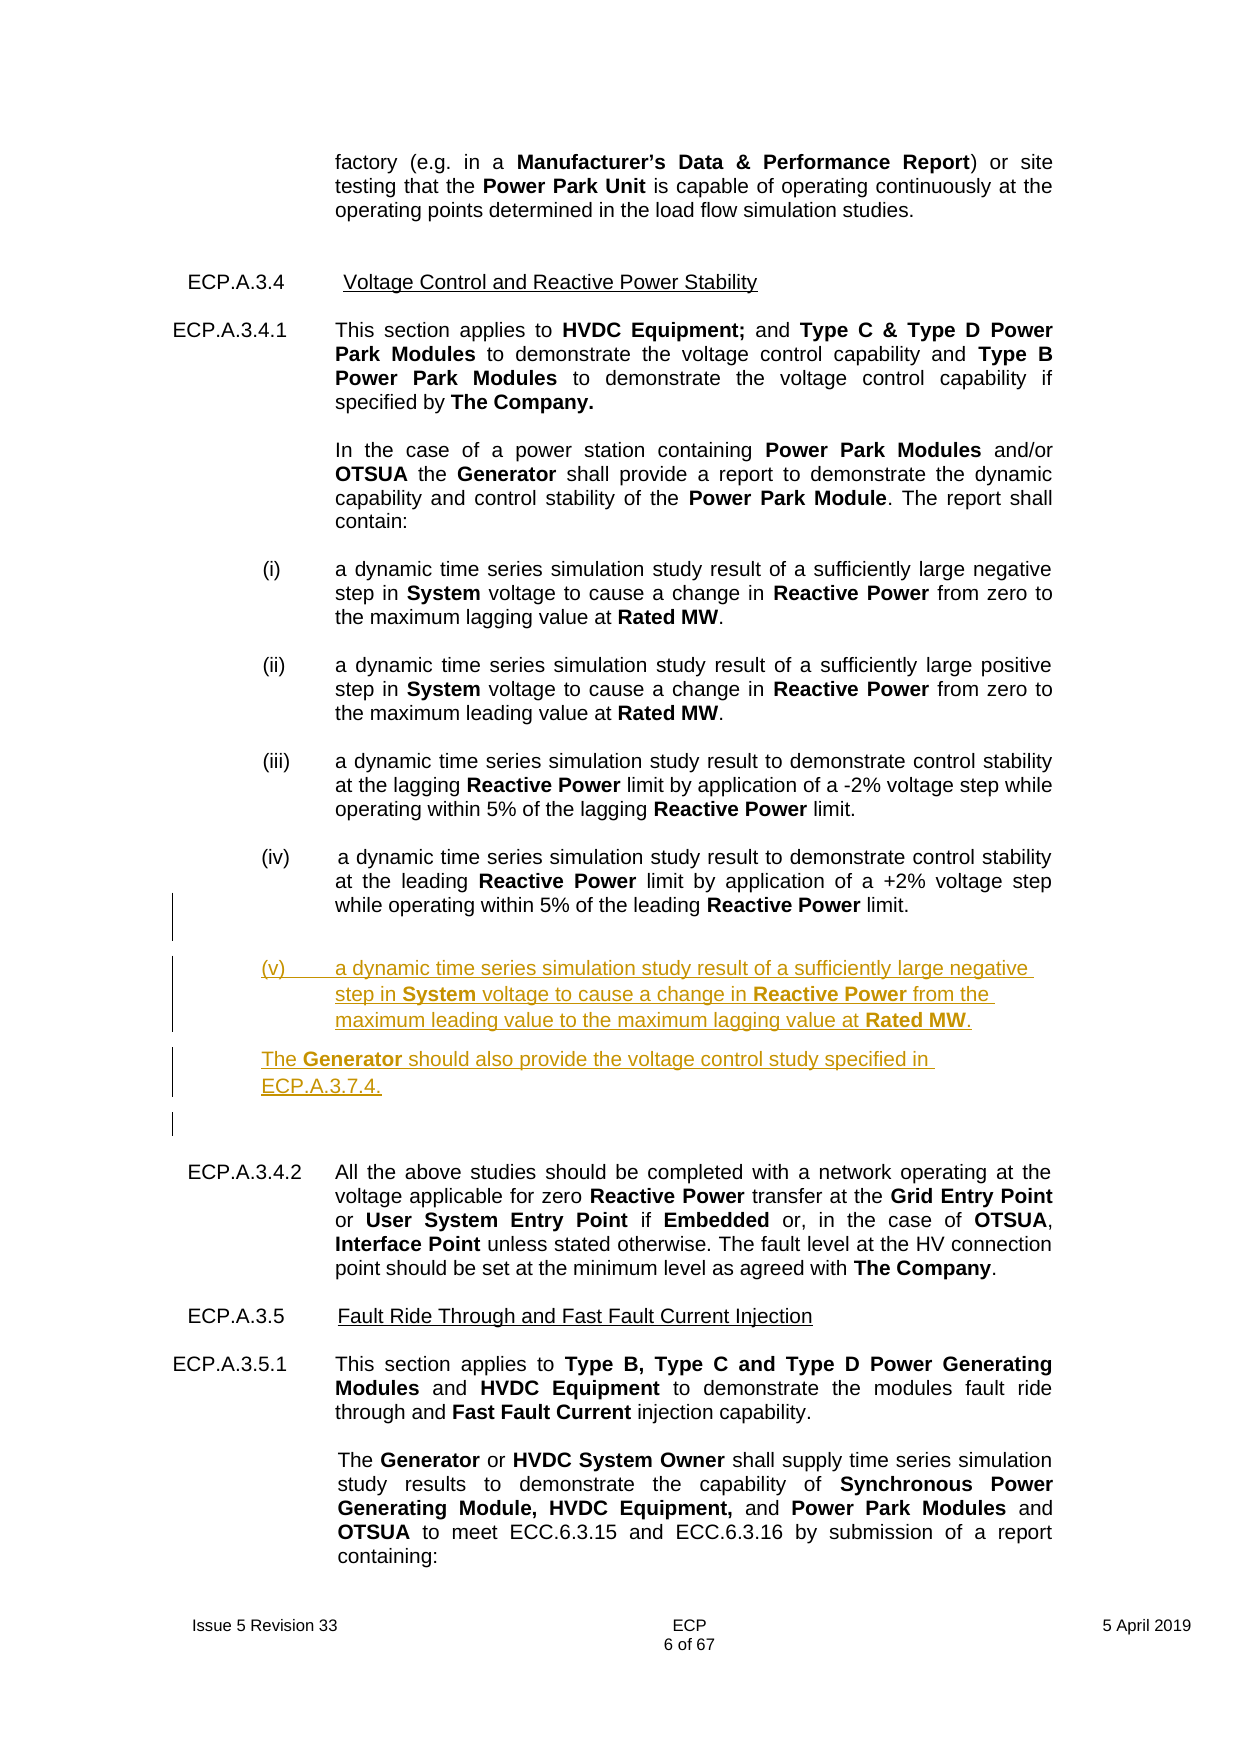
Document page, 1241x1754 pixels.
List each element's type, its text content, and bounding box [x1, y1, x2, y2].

text ECP.A.3.4.1 This section applies to HVDC Equipment; and Type C & Type D Power Park Modules to demonstrate the voltage control capability and Type B Power Park Modules to demonstrate the voltage control capability if specified by The Company. [172, 318, 1053, 413]
text (iii) a dynamic time series simulation study result to demonstrate control stability at the lagging Reactive Power limit by application of a -2% voltage step while operating within 5% of the lagging Reactive Power limit. [262, 749, 1053, 821]
text ECP.A.3.4.2 All the above studies should be completed with a network operating at the voltage applicable for zero Reactive Power transfer at the Grid Entry Point or User System Entry Point if Embedded or, in the case of OTSUA, Interface Point unless stated otherwise. The fault level at the HV connection point should be set at the minimum level as agreed with The Company. [187, 1160, 1053, 1280]
text (ii) a dynamic time series simulation study result of a sufficiently large positive step in System voltage to cause a change in Reactive Power from zero to the maximum leading value at Rated MW. [262, 653, 1053, 725]
text (iv) a dynamic time series simulation study result to demonstrate control stability at the leading Reactive Power limit by application of a +2% voltage step while operating within 5% of the leading Reactive Power limit. [261, 845, 1053, 917]
text The Generator or HVDC System Owner shall supply time series simulation study results to demonstrate the capability of Synchronous Power Generating Module, HVDC Equipment, and Power Park Modules and OTSUA to meet ECC.6.3.15 and ECC.6.3.16 by submission of a report containing: [337, 1448, 1053, 1567]
text ECP.A.3.4 Voltage Control and Reactive Power Stability [187, 270, 1053, 294]
text ECP.A.3.5 Fault Ride Through and Fast Fault Current Injection [187, 1304, 1053, 1328]
text (i) a dynamic time series simulation study result of a sufficiently large negative step in System voltage to cause a change in Reactive Power from zero to the maximum lagging value at Rated MW. [262, 557, 1053, 629]
text In the case of a power station containing Power Park Modules and/or OTSUA the Generator shall provide a report to demonstrate the dynamic capability and control stability of the Power Park Module. The report shall contain: [335, 437, 1053, 533]
text ECP.A.3.5.1 This section applies to Type B, Type C and Type D Power Generating Modules and HVDC Equipment to demonstrate the modules fault ride through and Fast Fault Current injection capability. [172, 1352, 1053, 1424]
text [187, 150, 1053, 222]
